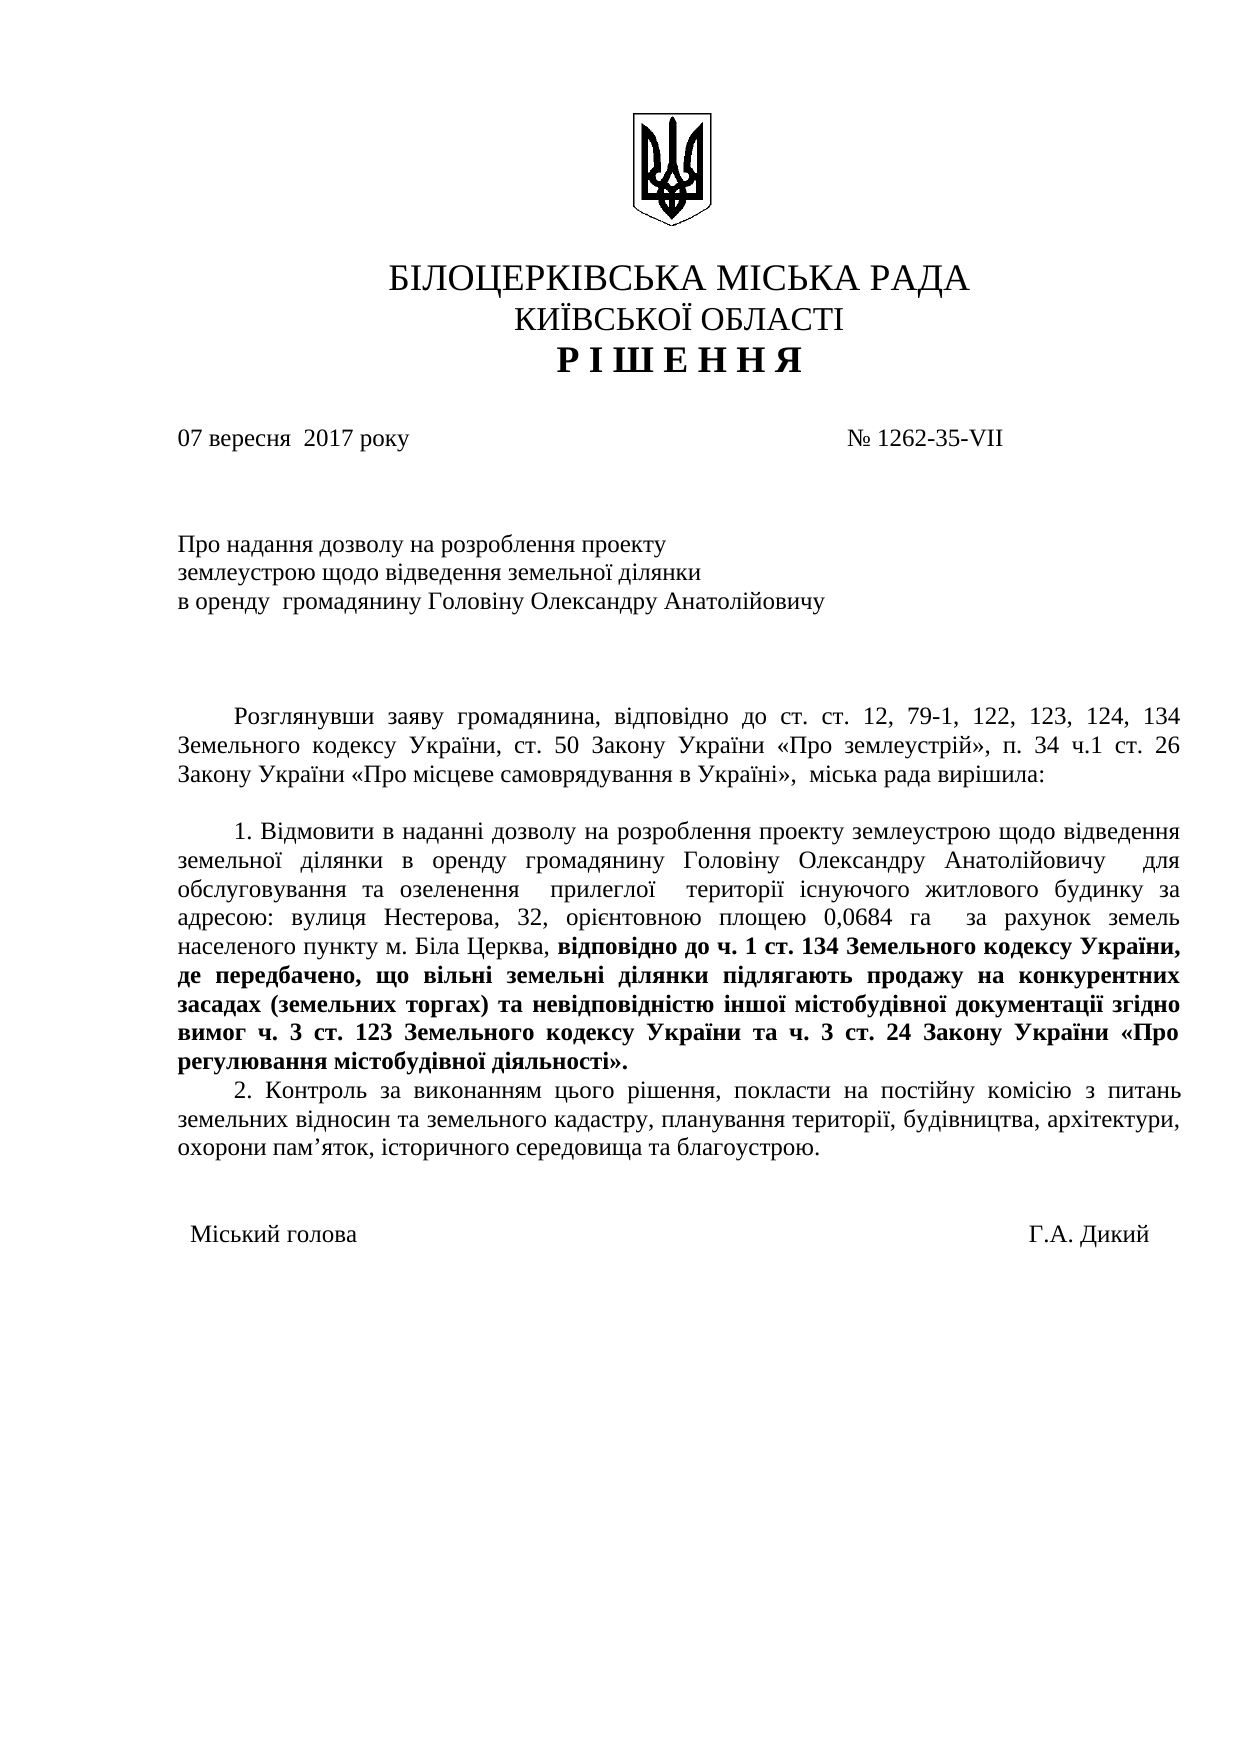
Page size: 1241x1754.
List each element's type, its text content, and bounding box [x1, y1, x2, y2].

text Розглянувши заяву громадянина, відповідно до ст. ст. 12, 79-1, 122, 123, 124, 134 Земельного кодексу України, ст. 50 Закону України «Про землеустрій», п. 34 ч.1 ст. 26 Закону України «Про місцеве самоврядування в Україні», міська рада вирішила: [177, 701, 1181, 787]
text БІЛОЦЕРКІВСЬКА МІСЬКА РАДА [177, 256, 1181, 299]
picture [627, 106, 721, 234]
text в оренду громадянину Головіну Олександру Анатолійовичу [177, 586, 1181, 615]
text 2. Контроль за виконанням цього рішення, покласти на постійну комісію з питань земельних відносин та земельного кадастру, планування території, будівництва, архітектури, охорони пам’яток, історичного середовища та благоустрою. [177, 1075, 1181, 1161]
text Р І Ш Е Н Н Я [177, 337, 1181, 380]
text Про надання дозволу на розроблення проекту [177, 529, 1181, 557]
text 07 вересня 2017 року № 1262-35-VII [177, 423, 1181, 452]
text КИЇВСЬКОЇ ОБЛАСТІ [177, 299, 1181, 337]
text землеустрою щодо відведення земельної ділянки [177, 557, 1181, 586]
text Міський голова Г.А. Дикий [177, 1219, 1181, 1247]
text 1. Відмовити в наданні дозволу на розроблення проекту землеустрою щодо відведення земельної ділянки в оренду громадянину Головіну Олександру Анатолійовичу для обслуговування та озеленення прилеглої території існуючого житлового будинку за адресою: вулиця Нестерова, 32, орієнтовною площею 0,0684 га за рахунок земель населеного пункту м. Біла Церква, відповідно до ч. 1 ст. 134 Земельного кодексу України, де передбачено, що вільні земельні ділянки підлягають продажу на конкурентних засадах (земельних торгах) та невідповідністю іншої містобудівної документації згідно вимог ч. 3 ст. 123 Земельного кодексу України та ч. 3 ст. 24 Закону України «Про регулювання містобудівної діяльності». [177, 816, 1181, 1075]
